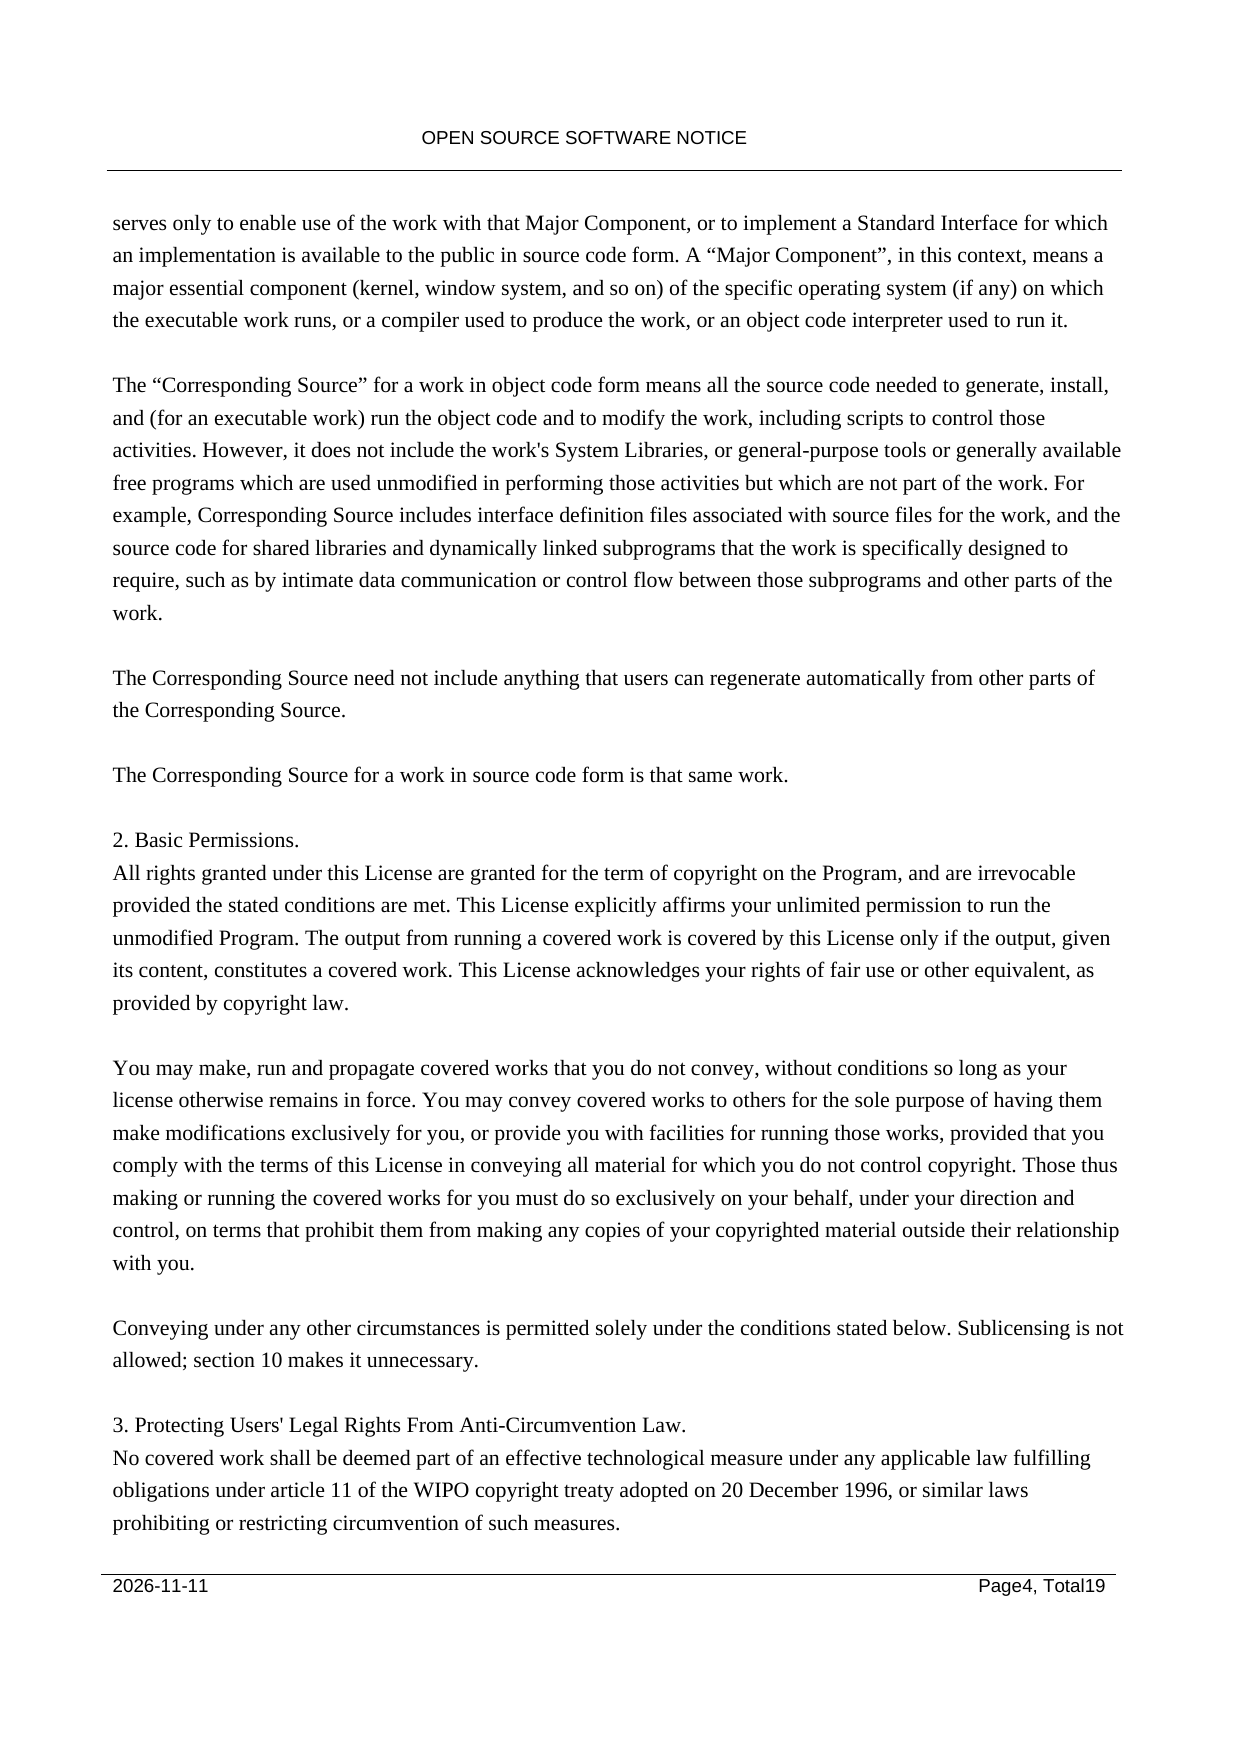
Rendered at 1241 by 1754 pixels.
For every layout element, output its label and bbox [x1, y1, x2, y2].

text [112, 206, 1128, 1539]
